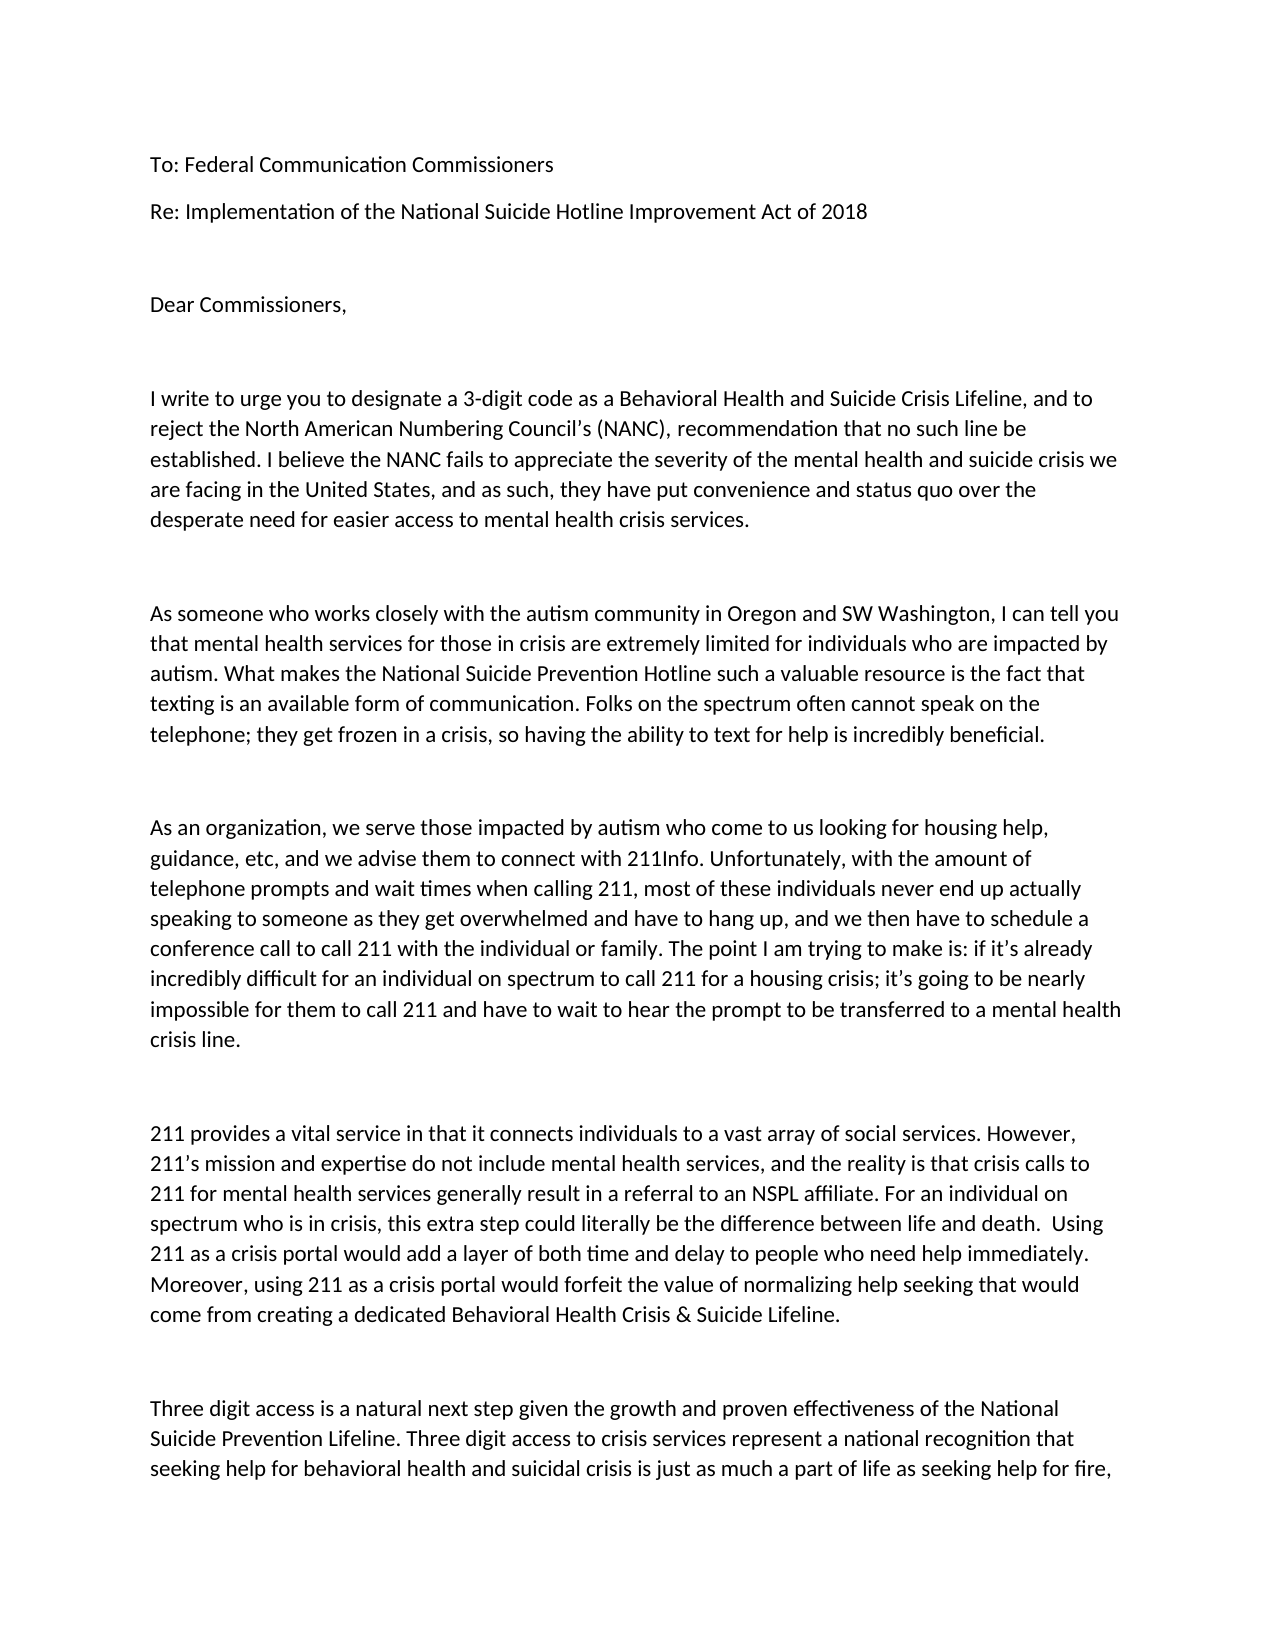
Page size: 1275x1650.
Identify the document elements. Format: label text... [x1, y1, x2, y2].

text To: Federal Communication Commissioners [150, 150, 1125, 178]
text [150, 1394, 1125, 1482]
text Dear Commissioners, [150, 291, 1125, 319]
text 211 provides a vital service in that it connects individuals to a vast array of social services. However, 211’s mission and expertise do not include mental health services, and the reality is that crisis calls to 211 for mental health services generally result in a referral to an NSPL affiliate. For an individual on spectrum who is in crisis, this extra step could literally be the difference between life and death. Using 211 as a crisis portal would add a layer of both time and delay to people who need help immediately. Moreover, using 211 as a crisis portal would forfeit the value of normalizing help seeking that would come from creating a dedicated Behavioral Health Crisis & Suicide Lifeline. [150, 1119, 1125, 1328]
text As an organization, we serve those impacted by autism who come to us looking for housing help, guidance, etc, and we advise them to connect with 211Info. Unfortunately, with the amount of telephone prompts and wait times when calling 211, most of these individuals never end up actually speaking to someone as they get overwhelmed and have to hang up, and we then have to schedule a conference call to call 211 with the individual or family. The point I am trying to make is: if it’s already incredibly difficult for an individual on spectrum to call 211 for a housing crisis; it’s going to be nearly impossible for them to call 211 and have to wait to hear the prompt to be transferred to a mental health crisis line. [150, 813, 1125, 1053]
text As someone who works closely with the autism community in Oregon and SW Washington, I can tell you that mental health services for those in crisis are extremely limited for individuals who are impacted by autism. What makes the National Suicide Prevention Hotline such a valuable resource is the fact that texting is an available form of communication. Folks on the spectrum often cannot speak on the telephone; they get frozen in a crisis, so having the ability to text for help is incredibly beneficial. [150, 599, 1125, 748]
text I write to urge you to designate a 3-digit code as a Behavioral Health and Suicide Crisis Lifeline, and to reject the North American Numbering Council’s (NANC), recommendation that no such line be established. I believe the NANC fails to appreciate the severity of the mental health and suicide crisis we are facing in the United States, and as such, they have put convenience and status quo over the desperate need for easier access to mental health crisis services. [150, 384, 1125, 533]
text Re: Implementation of the National Suicide Hotline Improvement Act of 2018 [150, 197, 1125, 225]
